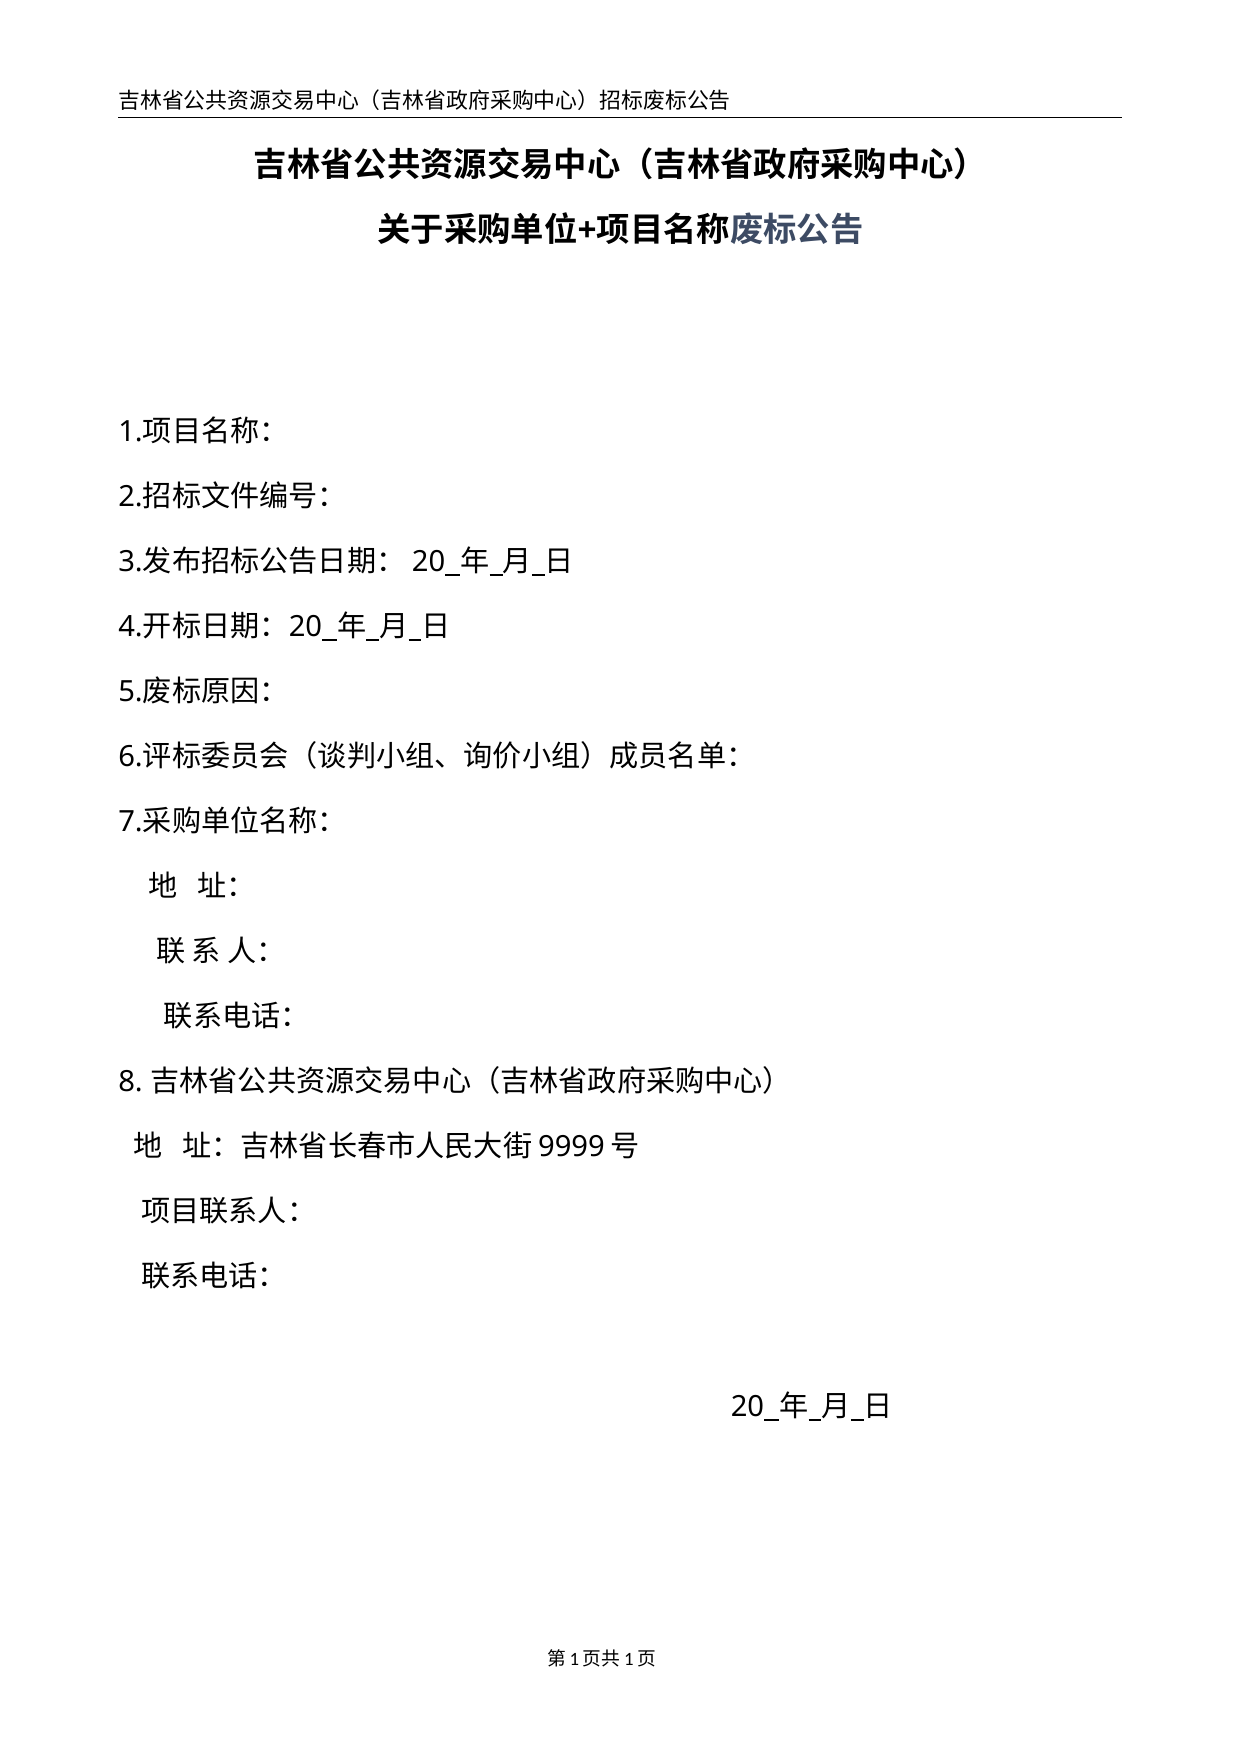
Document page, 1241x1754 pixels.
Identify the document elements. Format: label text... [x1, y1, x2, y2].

text 6.评标委员会（谈判小组、询价小组）成员名单： [118, 722, 1122, 787]
text 地 址：吉林省长春市人民大街9999号 [118, 1112, 1122, 1177]
text 地 址： [118, 852, 1122, 917]
text 4.开标日期：20 年 月 日 [118, 592, 1122, 657]
text 吉林省公共资源交易中心（吉林省政府采购中心） [107, 129, 1133, 194]
text 联系电话： [118, 982, 1122, 1047]
text 8. 吉林省公共资源交易中心（吉林省政府采购中心） [118, 1047, 1122, 1112]
text 2.招标文件编号： [118, 462, 1122, 527]
text 20 年 月 日 [118, 1372, 1122, 1437]
text 7.采购单位名称： [118, 787, 1122, 852]
text 1.项目名称： [118, 397, 1122, 462]
text 项目联系人： [118, 1177, 1122, 1242]
text 5.废标原因： [118, 657, 1122, 722]
text 联 系 人： [118, 917, 1122, 982]
text 3.发布招标公告日期： 20 年 月 日 [118, 527, 1122, 592]
text 联系电话： [118, 1242, 1122, 1307]
text 关于采购单位+项目名称废标公告 [107, 194, 1133, 259]
